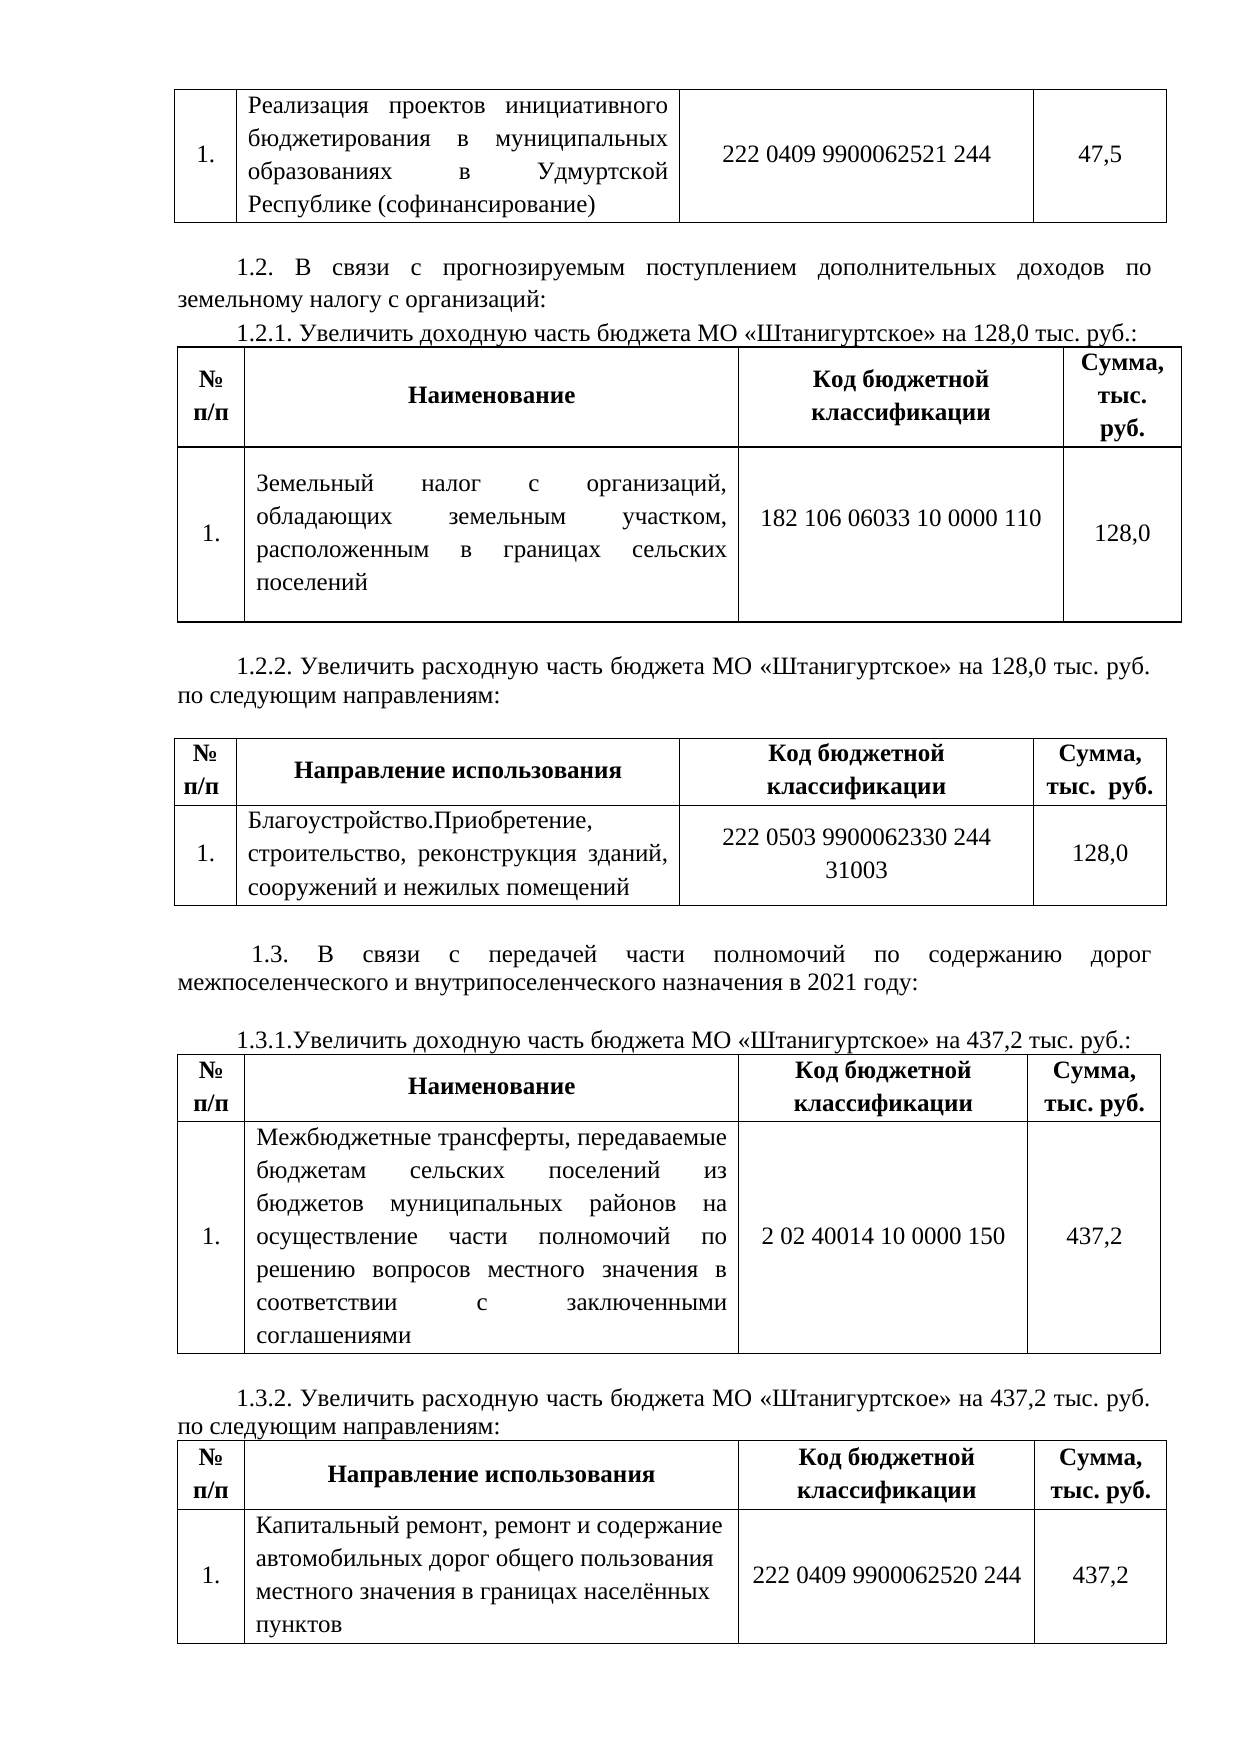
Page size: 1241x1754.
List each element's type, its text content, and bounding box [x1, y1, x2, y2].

table_cell Капитальный ремонт, ремонт и содержание автомобильных дорог общего пользования местного значения в границах населённых пунктов [245, 1510, 738, 1642]
table_cell 128,0 [1064, 448, 1181, 621]
table_cell 2 02 40014 10 0000 150 [739, 1122, 1027, 1353]
table_cell Земельный налог с организаций, обладающих земельным участком, расположенным в границах сельских поселений [245, 448, 738, 621]
table_cell Реализация проектов инициативного бюджетирования в муниципальных образованиях в Удмуртской Республике (софинансирование) [237, 90, 679, 222]
table_cell Благоустройство.Приобретение, строительство, реконструкция зданий, сооружений и нежилых помещений [237, 806, 679, 904]
table_cell 1. [175, 806, 236, 904]
table_header Сумма, тыс. руб. [1034, 739, 1166, 804]
table_header № п/п [175, 739, 236, 804]
text 1.3. В связи с передачей части полномочий по содержанию дорог межпоселенческого и внутрипоселенческого назначения в 2021 году: [177, 939, 1152, 996]
table_cell 47,5 [1034, 90, 1166, 222]
table_header № п/п [178, 1441, 244, 1509]
text 1.2.2. Увеличить расходную часть бюджета МО «Штанигуртское» на 128,0 тыс. руб. по следующим направлениям: [177, 651, 1152, 709]
table_cell 222 0409 9900062521 244 [680, 90, 1033, 222]
text 1.2. В связи с прогнозируемым поступлением дополнительных доходов по земельному налогу с организаций: [177, 252, 1152, 313]
table_cell 1. [175, 90, 236, 222]
table_header Код бюджетной классификации [739, 1441, 1034, 1509]
table_cell 437,2 [1035, 1510, 1166, 1642]
table_header Сумма, тыс. руб. [1064, 348, 1181, 446]
text 1.2.1. Увеличить доходную часть бюджета МО «Штанигуртское» на 128,0 тыс. руб.: [177, 318, 1152, 346]
table_cell 1. [178, 1122, 244, 1353]
table_header Код бюджетной классификации [739, 1055, 1027, 1121]
table_header Направление использования [237, 739, 679, 804]
table_cell 182 106 06033 10 0000 110 [739, 448, 1063, 621]
table_header Наименование [245, 348, 738, 446]
table_header Сумма, тыс. руб. [1035, 1441, 1166, 1509]
table_cell 1. [178, 448, 244, 621]
table_header № п/п [178, 1055, 244, 1121]
table_cell Межбюджетные трансферты, передаваемые бюджетам сельских поселений из бюджетов муниципальных районов на осуществление части полномочий по решению вопросов местного значения в соответствии с заключенными соглашениями [245, 1122, 738, 1353]
table_cell 437,2 [1028, 1122, 1160, 1353]
table_header Код бюджетной классификации [739, 348, 1063, 446]
table_header Наименование [245, 1055, 738, 1121]
text 1.3.1.Увеличить доходную часть бюджета МО «Штанигуртское» на 437,2 тыс. руб.: [177, 1025, 1152, 1054]
table_cell 222 0409 9900062520 244 [739, 1510, 1034, 1642]
table_header Направление использования [245, 1441, 738, 1509]
table_cell 1. [178, 1510, 244, 1642]
table_header Код бюджетной классификации [680, 739, 1033, 804]
table_cell 222 0503 9900062330 244 31003 [680, 806, 1033, 904]
text 1.3.2. Увеличить расходную часть бюджета МО «Штанигуртское» на 437,2 тыс. руб. по следующим направлениям: [177, 1383, 1152, 1440]
table_header Сумма, тыс. руб. [1028, 1055, 1160, 1121]
table_cell 128,0 [1034, 806, 1166, 904]
table_header № п/п [178, 348, 244, 446]
